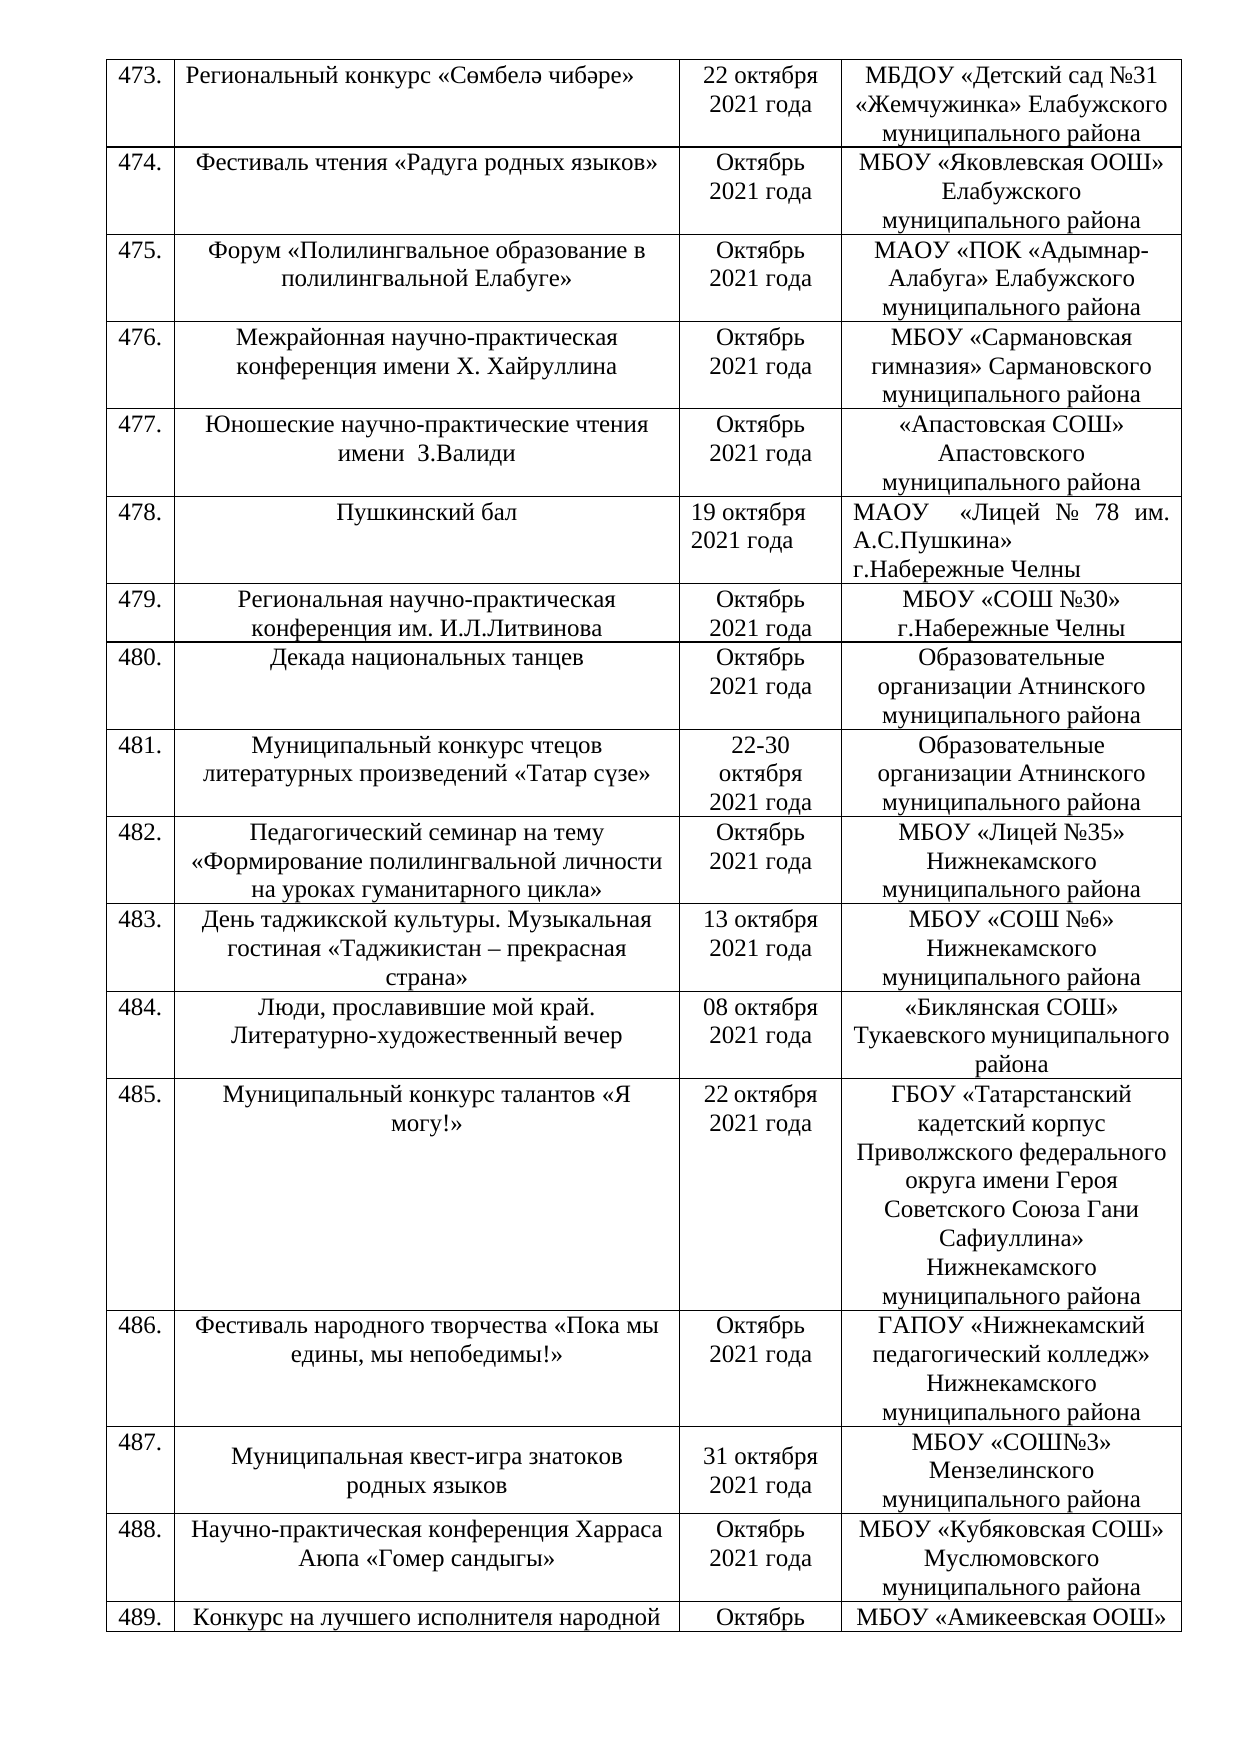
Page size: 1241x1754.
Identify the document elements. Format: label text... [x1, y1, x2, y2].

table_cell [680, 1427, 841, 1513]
table_cell Октябрь 2021 года [680, 643, 841, 729]
table_cell Муниципальный конкурс чтецов литературных произведений «Татар сүзе» [175, 730, 679, 816]
table_cell МБДОУ «Детский сад №31 «Жемчужинка» Елабужского муниципального района [842, 60, 1181, 146]
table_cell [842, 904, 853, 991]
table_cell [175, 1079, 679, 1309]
table_cell «Апастовская СОШ» Апастовского муниципального района [842, 409, 1181, 496]
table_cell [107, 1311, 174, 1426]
table_cell Форум «Полилингвальное образование в полилингвальной Елабуге» [175, 235, 679, 321]
table_cell Октябрь 2021 года [680, 584, 841, 641]
table_cell [107, 322, 174, 408]
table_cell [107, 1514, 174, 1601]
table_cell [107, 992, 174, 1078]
table_cell [107, 730, 174, 816]
table_cell Октябрь 2021 года [680, 235, 841, 321]
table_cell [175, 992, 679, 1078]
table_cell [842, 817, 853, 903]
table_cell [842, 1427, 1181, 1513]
table_cell МАОУ «Лицей № 78 им. А.С.Пушкина» г.Набережные Челны [842, 497, 1181, 583]
table_cell [107, 148, 174, 234]
table_cell Фестиваль чтения «Радуга родных языков» [175, 148, 679, 234]
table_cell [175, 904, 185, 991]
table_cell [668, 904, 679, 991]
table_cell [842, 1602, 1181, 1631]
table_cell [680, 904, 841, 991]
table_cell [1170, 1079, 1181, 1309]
table_cell [107, 904, 174, 991]
table_cell Октябрь 2021 года [680, 817, 841, 903]
table_cell МБОУ «Сармановская гимназия» Сармановского муниципального района [842, 322, 1181, 408]
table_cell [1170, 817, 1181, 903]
table_cell Октябрь 2021 года [680, 148, 841, 234]
table_cell [107, 235, 174, 321]
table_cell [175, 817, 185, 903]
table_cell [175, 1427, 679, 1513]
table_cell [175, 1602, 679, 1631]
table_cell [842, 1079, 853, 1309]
table_cell [107, 643, 174, 729]
table_cell 22 октября 2021 года [680, 60, 841, 146]
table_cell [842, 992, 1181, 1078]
table_cell Межрайонная научно-практическая конференция имени Х. Хайруллина [175, 322, 679, 408]
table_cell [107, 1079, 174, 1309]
table_cell [107, 817, 174, 903]
table_cell Образовательные организации Атнинского муниципального района [842, 730, 1181, 816]
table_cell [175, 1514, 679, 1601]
table_cell Региональная научно-практическая конференция им. И.Л.Литвинова [175, 584, 679, 641]
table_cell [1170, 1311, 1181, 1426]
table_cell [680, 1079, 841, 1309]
table_cell 22-30 октября 2021 года [680, 730, 841, 816]
table_cell Декада национальных танцев [175, 643, 679, 729]
table_cell 19 октября 2021 года [680, 497, 841, 583]
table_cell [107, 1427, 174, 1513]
table_cell [107, 409, 174, 496]
table_cell Юношеские научно-практические чтения имени З.Валиди [175, 409, 679, 496]
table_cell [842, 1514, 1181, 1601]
table_cell Октябрь 2021 года [680, 322, 841, 408]
table_cell МБОУ «Яковлевская ООШ» Елабужского муниципального района [842, 148, 1181, 234]
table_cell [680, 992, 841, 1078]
table_cell МАОУ «ПОК «Адымнар-Алабуга» Елабужского муниципального района [842, 235, 1181, 321]
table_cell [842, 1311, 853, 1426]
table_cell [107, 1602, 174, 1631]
table_cell Региональный конкурс «Сөмбелә чибәре» [175, 60, 679, 146]
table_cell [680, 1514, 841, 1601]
table_cell [107, 497, 174, 583]
table_cell [107, 584, 174, 641]
table_cell Пушкинский бал [175, 497, 679, 583]
table_cell [107, 60, 174, 146]
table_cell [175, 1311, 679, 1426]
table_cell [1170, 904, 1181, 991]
table_cell МБОУ «СОШ №30» г.Набережные Челны [842, 584, 1181, 641]
table_cell Образовательные организации Атнинского муниципального района [842, 643, 1181, 729]
table_cell Октябрь 2021 года [680, 409, 841, 496]
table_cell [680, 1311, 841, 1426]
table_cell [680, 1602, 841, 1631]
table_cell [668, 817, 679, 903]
